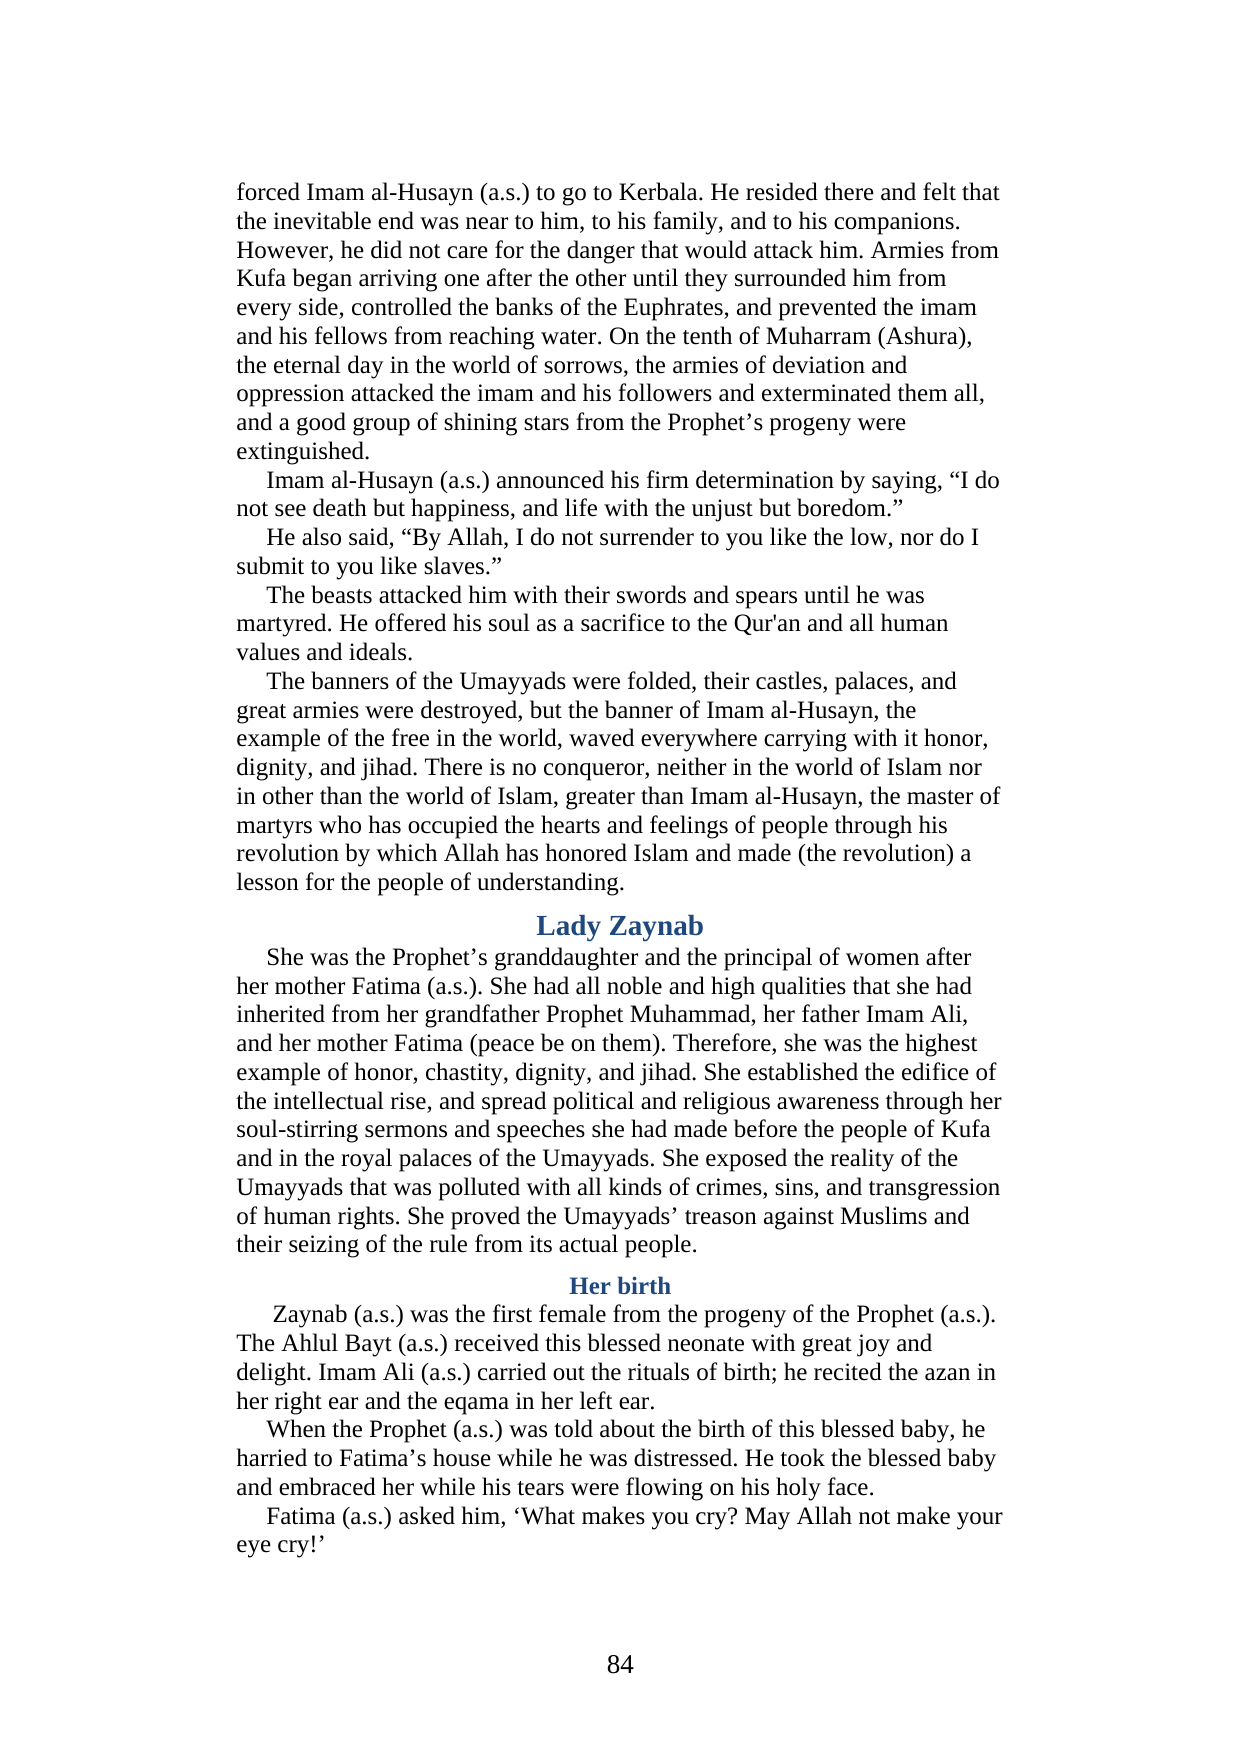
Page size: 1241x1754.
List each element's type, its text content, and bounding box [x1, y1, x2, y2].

text The banners of the Umayyads were folded, their castles, palaces, and great armies were destroyed, but the banner of Imam al-Husayn, the example of the free in the world, waved everywhere carrying with it honor, dignity, and jihad. There is no conqueror, neither in the world of Islam nor in other than the world of Islam, greater than Imam al-Husayn, the master of martyrs who has occupied the hearts and feelings of people through his revolution by which Allah has honored Islam and made (the revolution) a lesson for the people of understanding. [236, 666, 1004, 896]
text Zaynab (a.s.) was the first female from the progeny of the Prophet (a.s.). The Ahlul Bayt (a.s.) received this blessed neonate with great joy and delight. Imam Ali (a.s.) carried out the rituals of birth; he recited the azan in her right ear and the eqama in her left ear. [236, 1299, 1004, 1414]
text She was the Prophet’s granddaughter and the principal of women after her mother Fatima (a.s.). She had all noble and high qualities that she had inherited from her grandfather Prophet Muhammad, her father Imam Ali, and her mother Fatima (peace be on them). Therefore, she was the highest example of honor, chastity, dignity, and jihad. She established the edifice of the intellectual rise, and spread political and religious awareness through her soul-stirring sermons and speeches she had made before the people of Kufa and in the royal palaces of the Umayyads. She exposed the reality of the Umayyads that was polluted with all kinds of crimes, sins, and transgression of human rights. She proved the Umayyads’ treason against Muslims and their seizing of the rule from its actual people. [236, 942, 1004, 1258]
subtitle Lady Zaynab [236, 908, 1004, 942]
text Fatima (a.s.) asked him, ‘What makes you cry? May Allah not make your eye cry!’ [236, 1501, 1004, 1558]
subtitle Her birth [236, 1271, 1004, 1299]
text When the Prophet (a.s.) was told about the birth of this blessed baby, he harried to Fatima’s house while he was distressed. He took the blessed baby and embraced her while his tears were flowing on his holy face. [236, 1414, 1004, 1501]
text He also said, “By Allah, I do not surrender to you like the low, nor do I submit to you like slaves.” [236, 522, 1004, 580]
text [236, 177, 1004, 465]
text The beasts attacked him with their swords and spears until he was martyred. He offered his soul as a sacrifice to the Qur'an and all human values and ideals. [236, 580, 1004, 666]
text Imam al-Husayn (a.s.) announced his firm determination by saying, “I do not see death but happiness, and life with the unjust but boredom.” [236, 465, 1004, 522]
